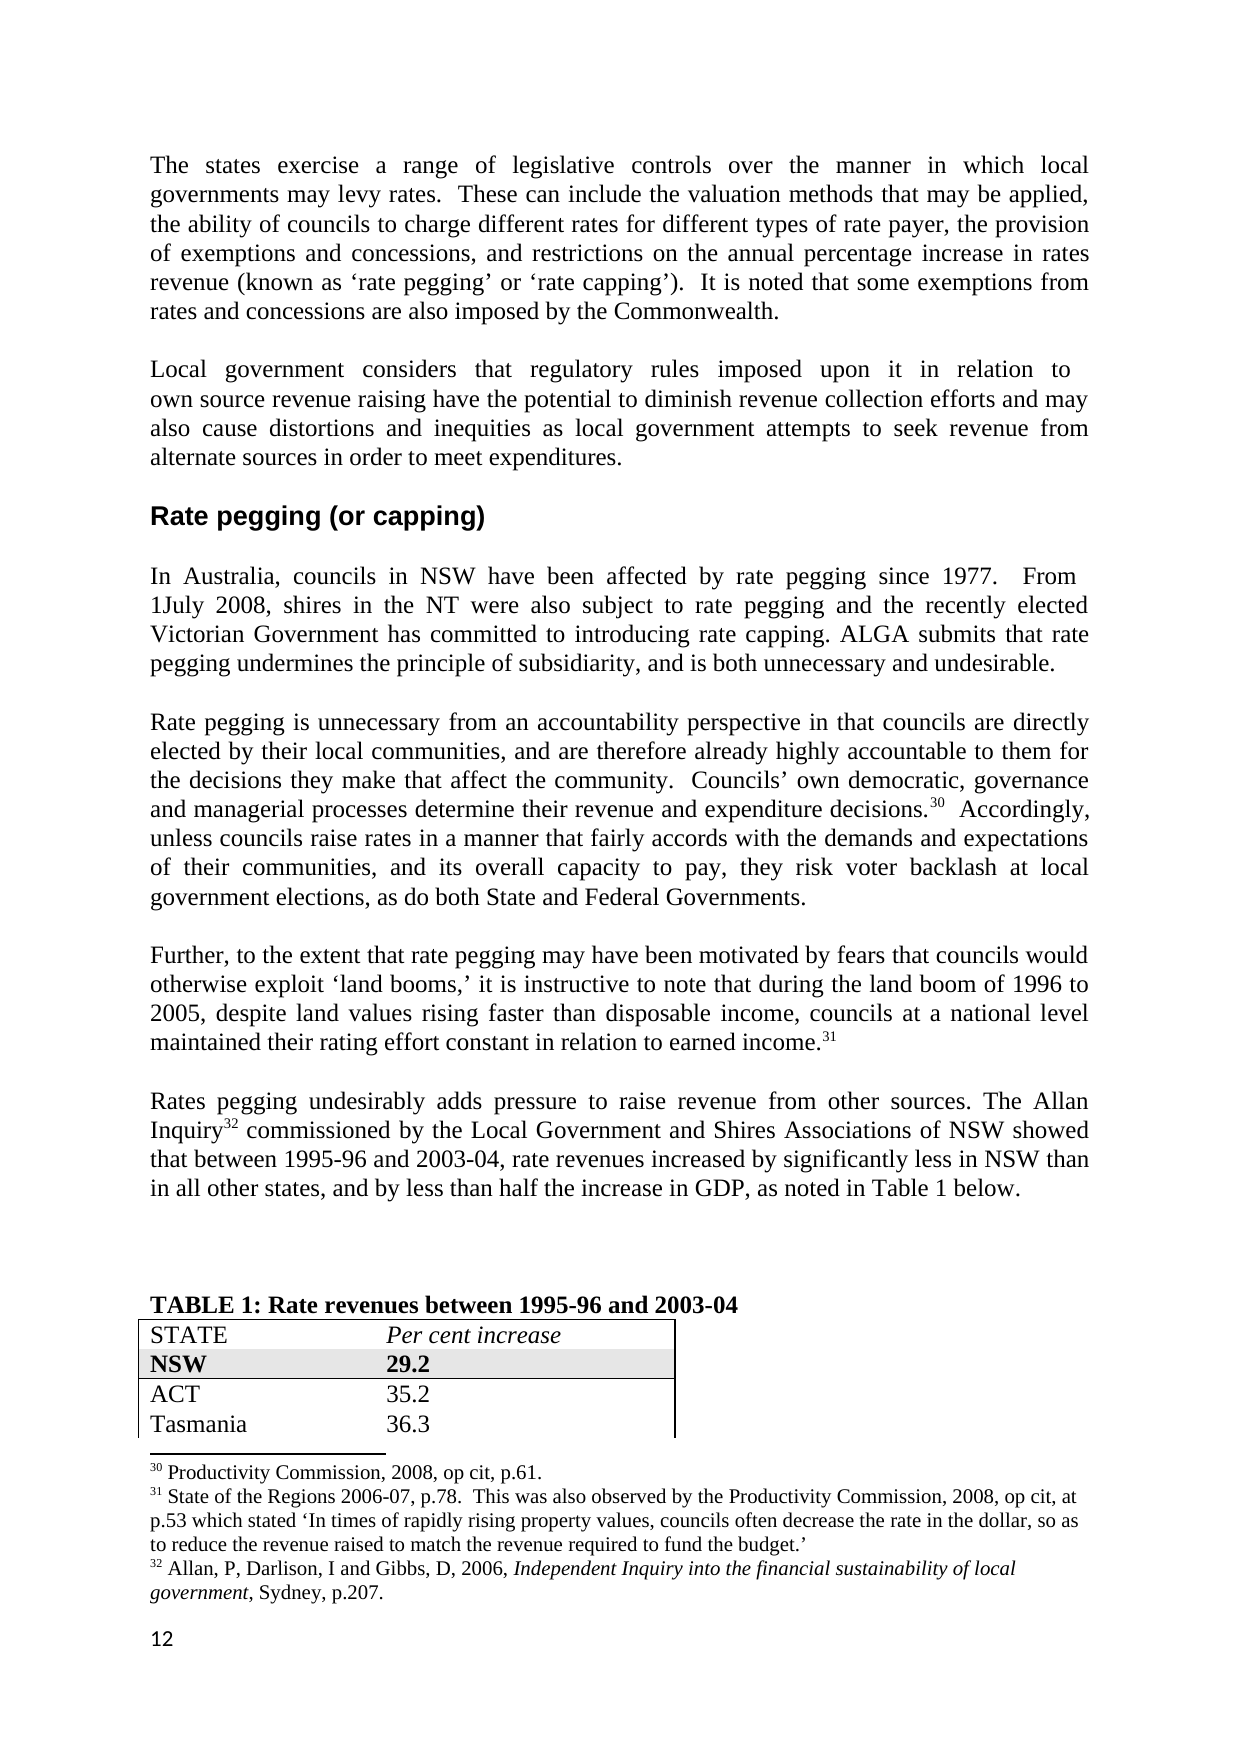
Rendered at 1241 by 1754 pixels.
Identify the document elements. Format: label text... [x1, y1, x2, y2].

table_cell 36.3 [375, 1408, 674, 1437]
text In Australia, councils in NSW have been affected by rate pegging since 1977. From 1July 2008, shires in the NT were also subject to rate pegging and the recently elected Victorian Government has committed to introducing rate capping. ALGA submits that rate pegging undermines the principle of subsidiarity, and is both unnecessary and undesirable. [150, 560, 1090, 677]
text Rate pegging is unnecessary from an accountability perspective in that councils are directly elected by their local communities, and are therefore already highly accountable to them for the decisions they make that affect the community. Councils’ own democratic, governance and managerial processes determine their revenue and expenditure decisions. Accordingly, unless councils raise rates in a manner that fairly accords with the demands and expectations of their communities, and its overall capacity to pay, they risk voter backlash at local government elections, as do both State and Federal Governments. [150, 706, 1090, 910]
table_cell 35.2 [375, 1379, 674, 1408]
text Rate pegging (or capping) [150, 500, 1090, 531]
table_cell Tasmania [139, 1408, 375, 1437]
table_cell 29.2 [375, 1349, 674, 1378]
table_cell NSW [139, 1349, 375, 1378]
text Rates pegging undesirably adds pressure to raise revenue from other sources. The Allan Inquiry commissioned by the Local Government and Shires Associations of NSW showed that between 1995-96 and 2003-04, rate revenues increased by significantly less in NSW than in all other states, and by less than half the increase in , as noted in Table 1 below. [150, 1085, 1090, 1202]
table_header STATE [139, 1320, 375, 1349]
text Local government considers that regulatory rules imposed upon it in relation to own source revenue raising have the potential to diminish revenue collection efforts and may also cause distortions and inequities as local government attempts to seek revenue from alternate sources in order to meet expenditures. [150, 354, 1090, 471]
text The states exercise a range of legislative controls over the manner in which local governments may levy rates. These can include the valuation methods that may be applied, the ability of councils to charge different rates for different types of rate payer, the provision of exemptions and concessions, and restrictions on the annual percentage increase in rates revenue (known as ‘rate pegging’ or ‘rate capping’). It is noted that some exemptions from rates and concessions are also imposed by the Commonwealth. [150, 150, 1090, 325]
text TABLE 1: Rate revenues between 1995-96 and 2003-04 [150, 1289, 1090, 1319]
table_header Per cent increase [375, 1320, 674, 1349]
text Further, to the extent that rate pegging may have been motivated by fears that councils would otherwise exploit ‘land booms,’ it is instructive to note that during the land boom of 1996 to 2005, despite land values rising faster than disposable income, councils at a national level maintained their rating effort constant in relation to earned income. [150, 939, 1090, 1056]
table_cell ACT [139, 1379, 375, 1408]
